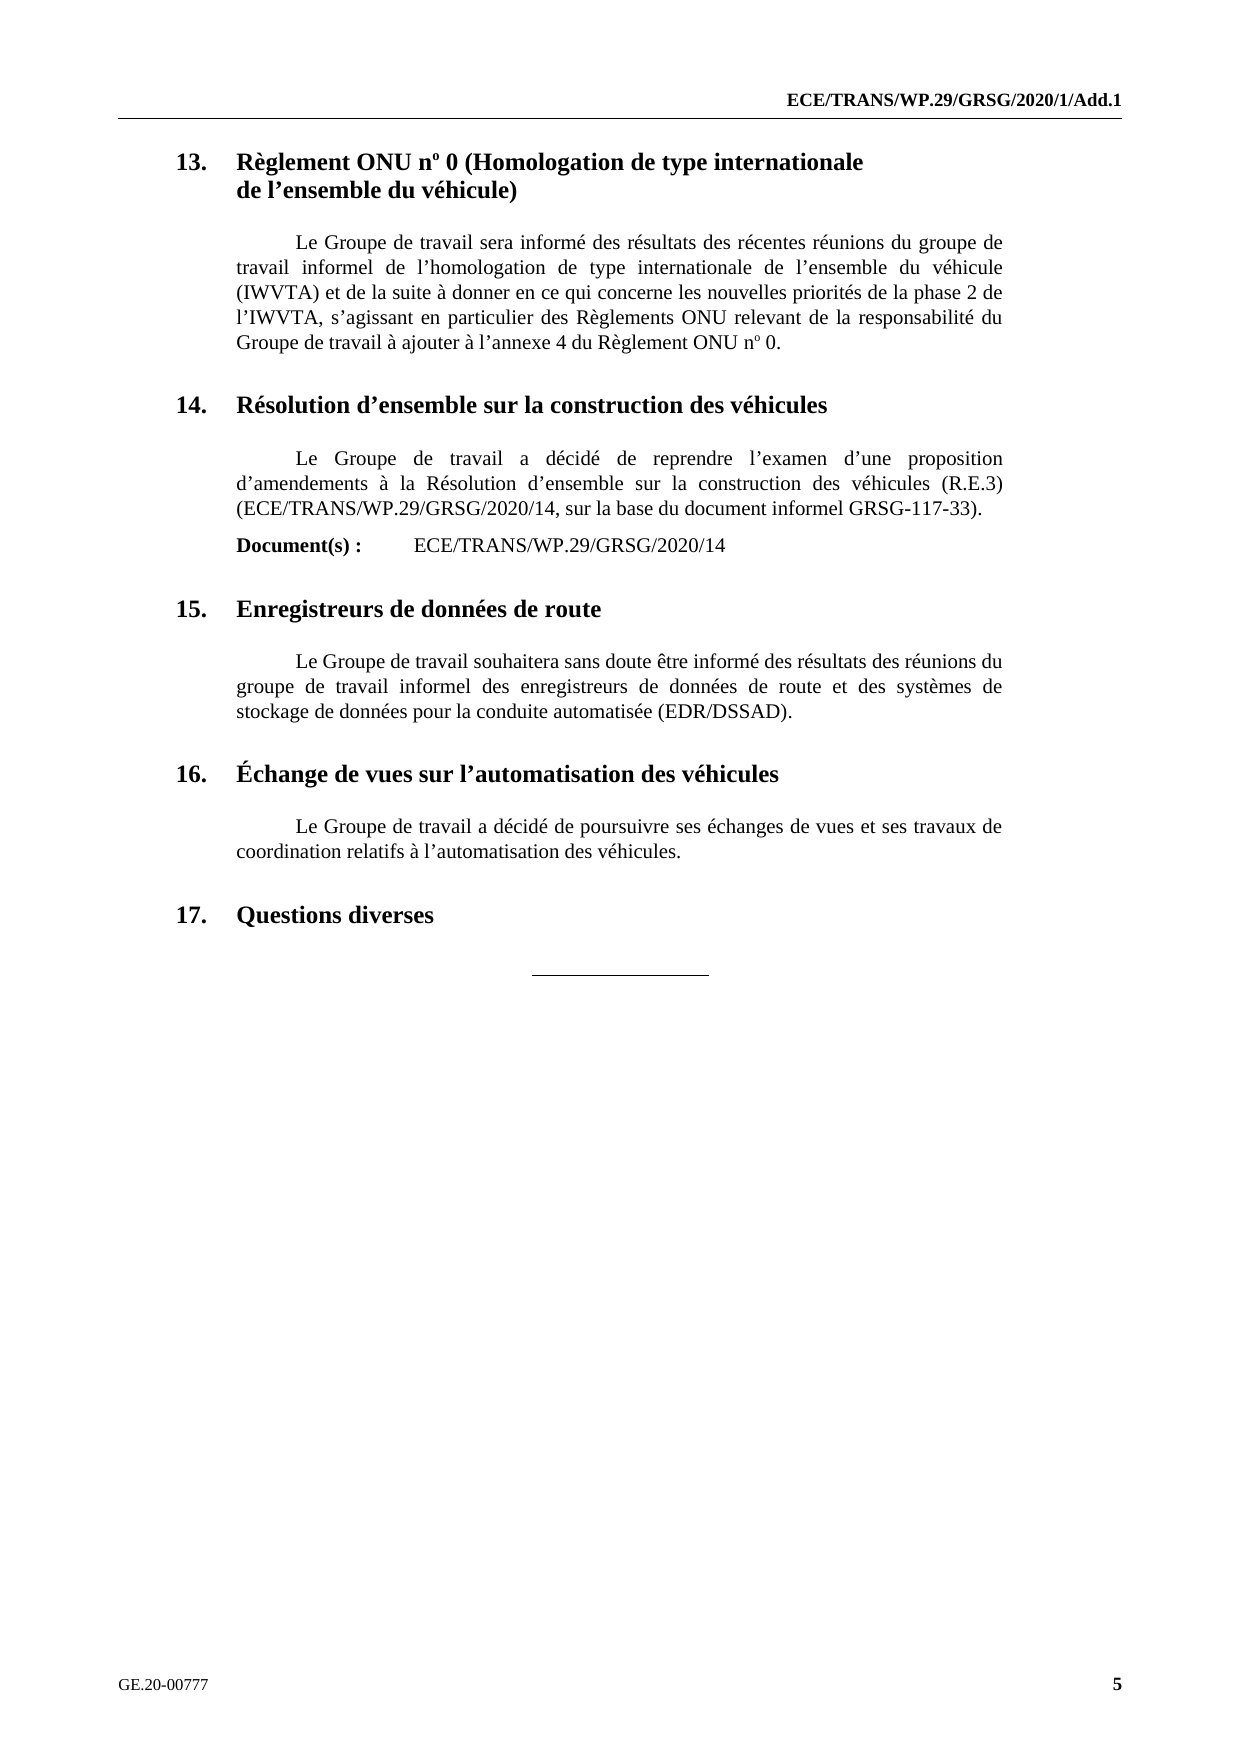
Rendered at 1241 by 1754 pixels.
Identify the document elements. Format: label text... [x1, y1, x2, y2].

text 16. Échange de vues sur l’automatisation des véhicules [118, 760, 1004, 788]
text 13. Règlement ONU no 0 (Homologation de type internationale de l’ensemble du véhicule) [118, 148, 1004, 204]
text Le Groupe de travail a décidé de reprendre l’examen d’une proposition d’amendements à la Résolution d’ensemble sur la construction des véhicules (R.E.3) (ECE/TRANS/WP.29/GRSG/2020/14, sur la base du document informel GRSG-117-33). [236, 444, 1004, 519]
text Le Groupe de travail souhaitera sans doute être informé des résultats des réunions du groupe de travail informel des enregistreurs de données de route et des systèmes de stockage de données pour la conduite automatisée (EDR/DSSAD). [236, 648, 1004, 723]
text Le Groupe de travail a décidé de poursuivre ses échanges de vues et ses travaux de coordination relatifs à l’automatisation des véhicules. [236, 813, 1004, 863]
text Document(s) : ECE/TRANS/WP.29/GRSG/2020/14 [236, 532, 1004, 557]
text 14. Résolution d’ensemble sur la construction des véhicules [118, 391, 1004, 419]
text Le Groupe de travail sera informé des résultats des récentes réunions du groupe de travail informel de l’homologation de type internationale de l’ensemble du véhicule (IWVTA) et de la suite à donner en ce qui concerne les nouvelles priorités de la phase 2 de l’IWVTA, s’agissant en particulier des Règlements ONU relevant de la responsabilité du Groupe de travail à ajouter à l’annexe 4 du Règlement ONU no 0. [236, 229, 1004, 354]
text 15. Enregistreurs de données de route [118, 594, 1004, 623]
text 17. Questions diverses [118, 901, 1004, 929]
